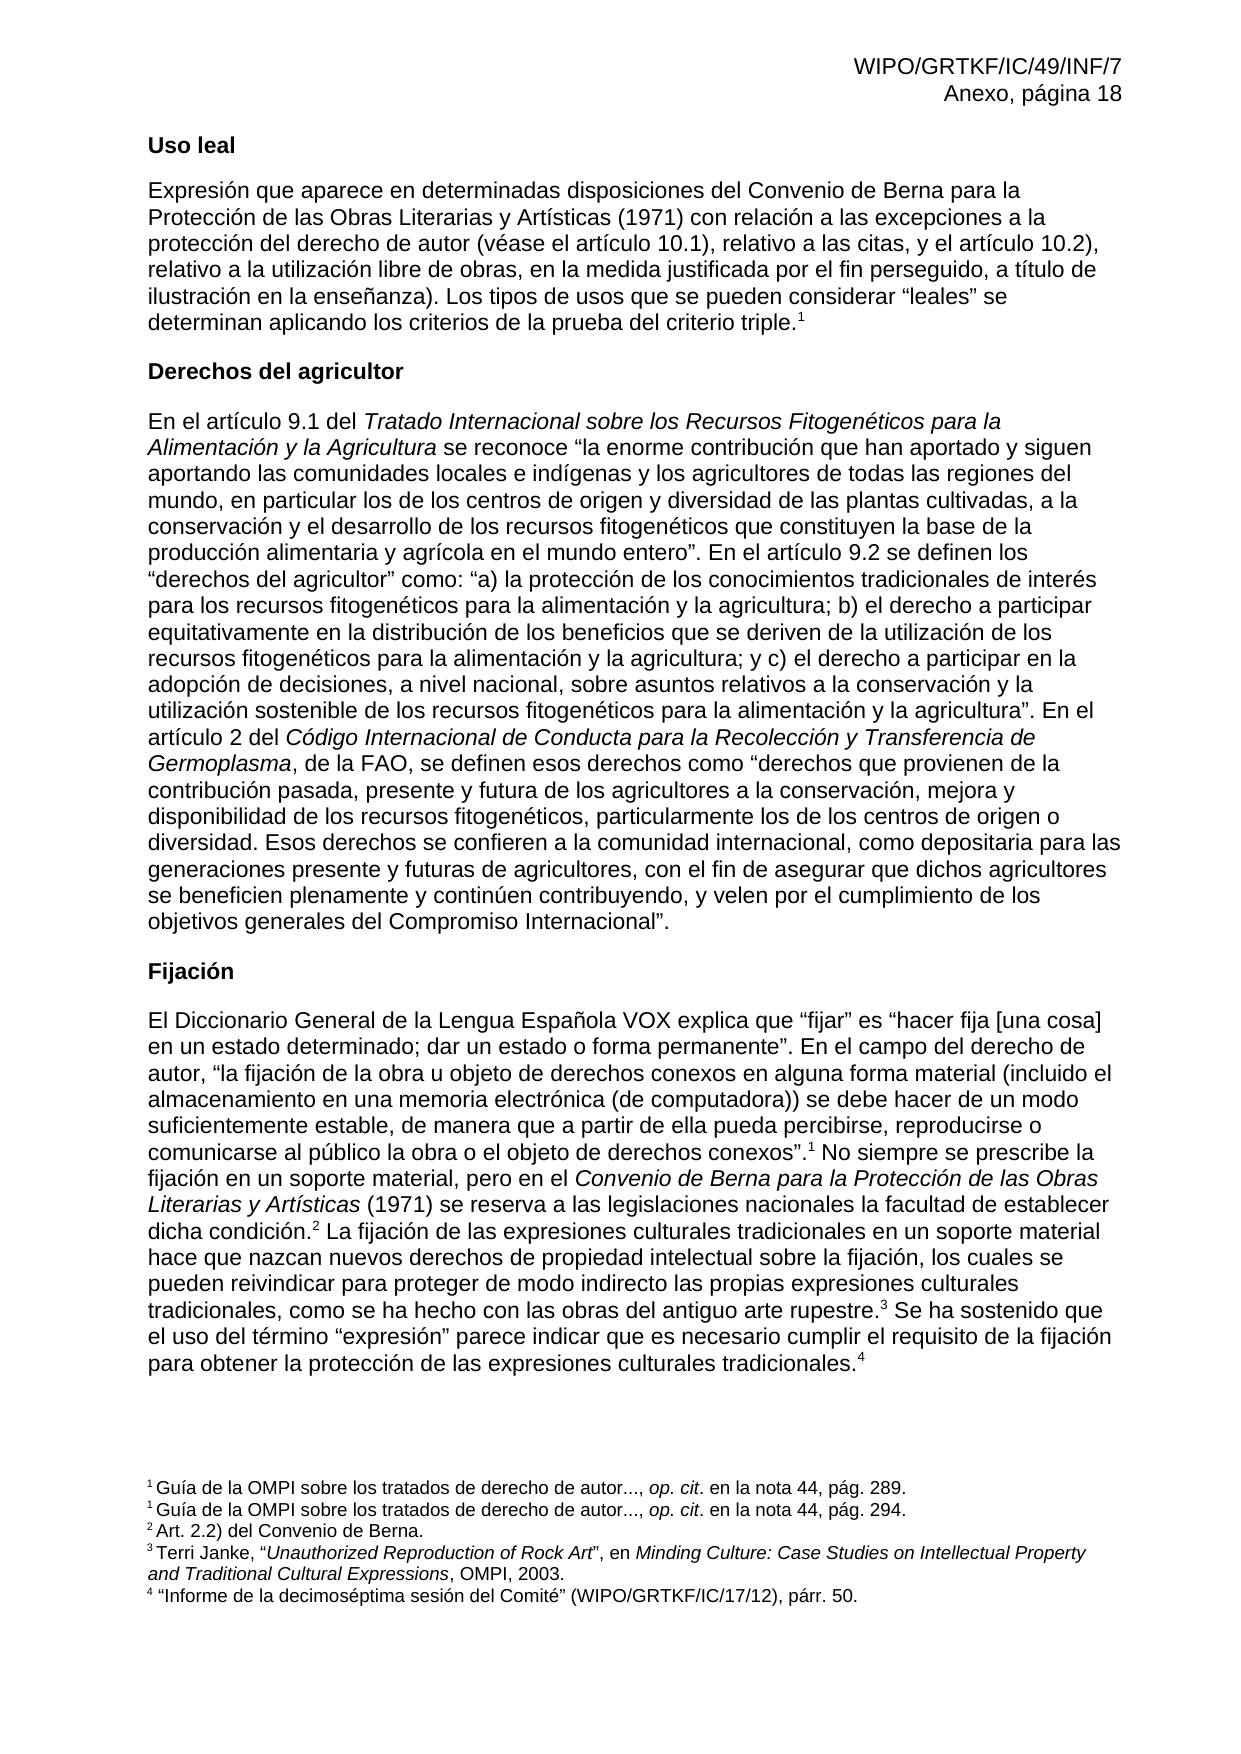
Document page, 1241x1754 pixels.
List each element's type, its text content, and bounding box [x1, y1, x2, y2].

text El Diccionario General de la Lengua Española VOX explica que “fijar” es “hacer fija [una cosa] en un estado determinado; dar un estado o forma permanente”. En el campo del derecho de autor, “la fijación de la obra u objeto de derechos conexos en alguna forma material (incluido el almacenamiento en una memoria electrónica (de computadora)) se debe hacer de un modo suficientemente estable, de manera que a partir de ella pueda percibirse, reproducirse o comunicarse al público la obra o el objeto de derechos conexos”. No siempre se prescribe la fijación en un soporte material, pero en el Convenio de Berna para la Protección de las Obras Literarias y Artísticas (1971) se reserva a las legislaciones nacionales la facultad de establecer dicha condición. La fijación de las expresiones culturales tradicionales en un soporte material hace que nazcan nuevos derechos de propiedad intelectual sobre la fijación, los cuales se pueden reivindicar para proteger de modo indirecto las propias expresiones culturales tradicionales, como se ha hecho con las obras del antiguo arte rupestre. Se ha sostenido que el uso del término “expresión” parece indicar que es necesario cumplir el requisito de la fijación para obtener la protección de las expresiones culturales tradicionales. [148, 1007, 1122, 1376]
subtitle Derechos del agricultor [148, 358, 1122, 385]
text En el artículo 9.1 del Tratado Internacional sobre los Recursos Fitogenéticos para la Alimentación y la Agricultura se reconoce “la enorme contribución que han aportado y siguen aportando las comunidades locales e indígenas y los agricultores de todas las regiones del mundo, en particular los de los centros de origen y diversidad de las plantas cultivadas, a la conservación y el desarrollo de los recursos fitogenéticos que constituyen la base de la producción alimentaria y agrícola en el mundo entero”. En el artículo 9.2 se definen los “derechos del agricultor” como: “a) la protección de los conocimientos tradicionales de interés para los recursos fitogenéticos para la alimentación y la agricultura; b) el derecho a participar equitativamente en la distribución de los beneficios que se deriven de la utilización de los recursos fitogenéticos para la alimentación y la agricultura; y c) el derecho a participar en la adopción de decisiones, a nivel nacional, sobre asuntos relativos a la conservación y la utilización sostenible de los recursos fitogenéticos para la alimentación y la agricultura”. En el artículo 2 del Código Internacional de Conducta para la Recolección y Transferencia de Germoplasma, de la FAO, se definen esos derechos como “derechos que provienen de la contribución pasada, presente y futura de los agricultores a la conservación, mejora y disponibilidad de los recursos fitogenéticos, particularmente los de los centros de origen o diversidad. Esos derechos se confieren a la comunidad internacional, como depositaria para las generaciones presente y futuras de agricultores, con el fin de asegurar que dichos agricultores se beneficien plenamente y continúen contribuyendo, y velen por el cumplimiento de los objetivos generales del Compromiso Internacional”. [148, 408, 1122, 935]
subtitle Fijación [148, 958, 1122, 984]
text Expresión que aparece en determinadas disposiciones del Convenio de Berna para la Protección de las Obras Literarias y Artísticas (1971) con relación a las excepciones a la protección del derecho de autor (véase el artículo 10.1), relativo a las citas, y el artículo 10.2), relativo a la utilización libre de obras, en la medida justificada por el fin perseguido, a título de ilustración en la enseñanza). Los tipos de usos que se pueden considerar “leales” se determinan aplicando los criterios de la prueba del criterio triple. [148, 177, 1122, 335]
subtitle Uso leal [148, 132, 1122, 158]
